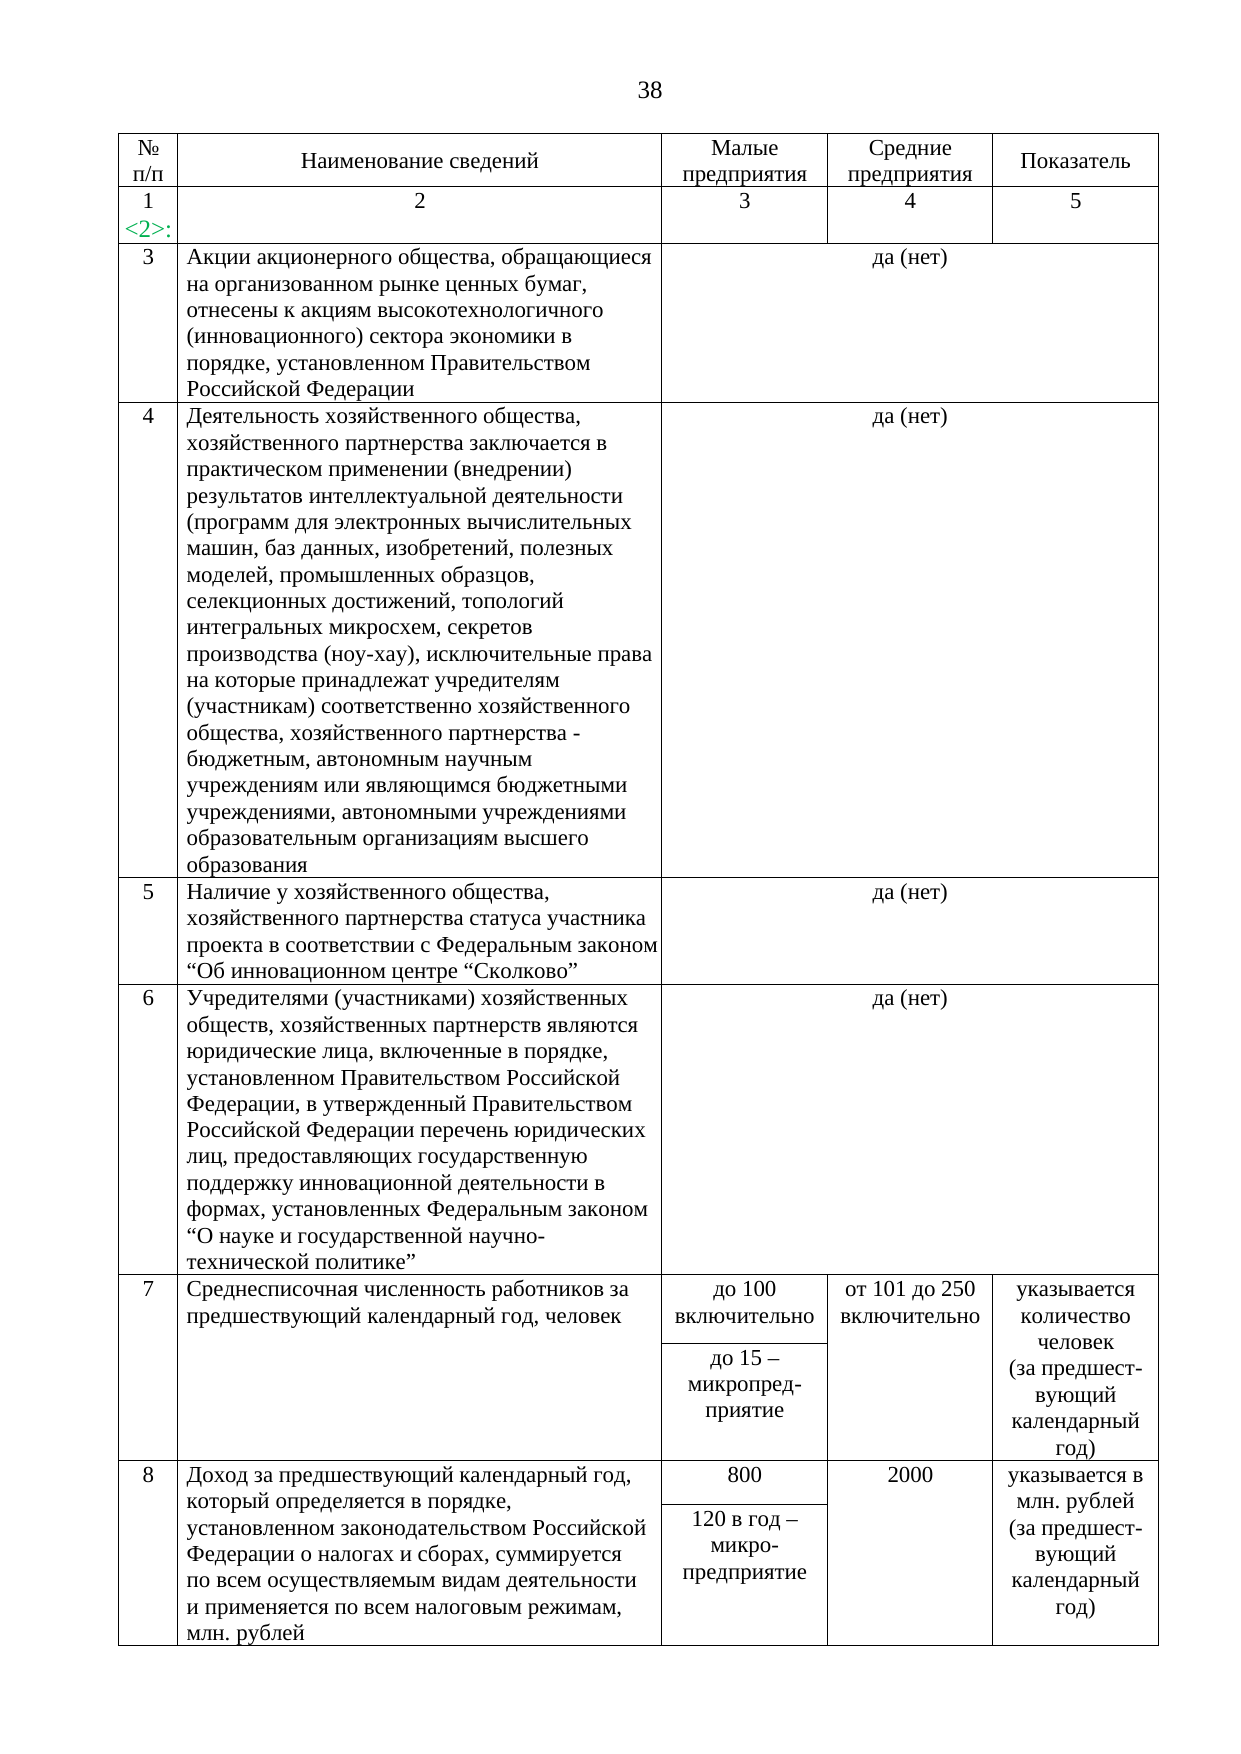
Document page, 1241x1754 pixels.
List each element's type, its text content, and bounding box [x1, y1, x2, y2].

table_header Средние предприятия [828, 134, 992, 186]
table_cell 7 [119, 1275, 177, 1460]
table_cell Акции акционерного общества, обращающиеся на организованном рынке ценных бумаг, отнесены к акциям высокотехнологичного (инновационного) сектора экономики в порядке, установленном Правительством Российской Федерации [178, 244, 661, 402]
table_cell до 100 включительно [662, 1275, 827, 1342]
table_header Малые предприятия [662, 134, 827, 186]
table_cell да (нет) [662, 403, 1158, 877]
table_cell Учредителями (участниками) хозяйственных обществ, хозяйственных партнерств являются юридические лица, включенные в порядке, установленном Правительством Российской Федерации, в утвержденный Правительством Российской Федерации перечень юридических лиц, предоставляющих государственную поддержку инновационной деятельности в формах, установленных Федеральным законом “О науке и государственной научно-технической политике” [178, 985, 661, 1274]
table_cell 6 [119, 985, 177, 1274]
table_cell 2 [178, 187, 661, 242]
table_cell 120 в год – микропредприятие [662, 1505, 827, 1645]
table_cell 8 [119, 1461, 177, 1645]
table_cell Наличие у хозяйственного общества, хозяйственного партнерства статуса участника проекта в соответствии с Федеральным законом “Об инновационном центре “Сколково” [178, 878, 661, 983]
table_cell Среднесписочная численность работников за предшествующий календарный год, человек [178, 1275, 661, 1460]
table_cell 5 [993, 187, 1158, 242]
table_cell указывается количество человек (за предшествующий календарный год) [993, 1275, 1158, 1460]
table_header Наименование сведений [178, 134, 661, 186]
table_header Показатель [993, 134, 1158, 186]
table_cell Доход за предшествующий календарный год, который определяется в порядке, установленном законодательством Российской Федерации о налогах и сборах, суммируется по всем осуществляемым видам деятельности и применяется по всем налоговым режимам, млн. рублей [178, 1461, 661, 1645]
table_cell до 15 – микропредприятие [662, 1344, 827, 1460]
table_cell 3 [119, 244, 177, 402]
table_cell 4 [119, 403, 177, 877]
table_cell да (нет) [662, 985, 1158, 1274]
table_cell 2000 [828, 1461, 992, 1645]
table_cell да (нет) [662, 878, 1158, 983]
table_cell 1 <2>: [119, 187, 177, 242]
table_cell 3 [662, 187, 827, 242]
table_cell от 101 до 250 включительно [828, 1275, 992, 1460]
table_cell указывается в млн. рублей (за предшествующий календарный год) [993, 1461, 1158, 1645]
table_cell 4 [828, 187, 992, 242]
table_cell 5 [119, 878, 177, 983]
table_cell Деятельность хозяйственного общества, хозяйственного партнерства заключается в практическом применении (внедрении) результатов интеллектуальной деятельности (программ для электронных вычислительных машин, баз данных, изобретений, полезных моделей, промышленных образцов, селекционных достижений, топологий интегральных микросхем, секретов производства (ноу-хау), исключительные права на которые принадлежат учредителям (участникам) соответственно хозяйственного общества, хозяйственного партнерства - бюджетным, автономным научным учреждениям или являющимся бюджетными учреждениями, автономными учреждениями образовательным организациям высшего образования [178, 403, 661, 877]
table_cell 800 [662, 1461, 827, 1504]
table_header № п/п [119, 134, 177, 186]
table_cell да (нет) [662, 244, 1158, 402]
